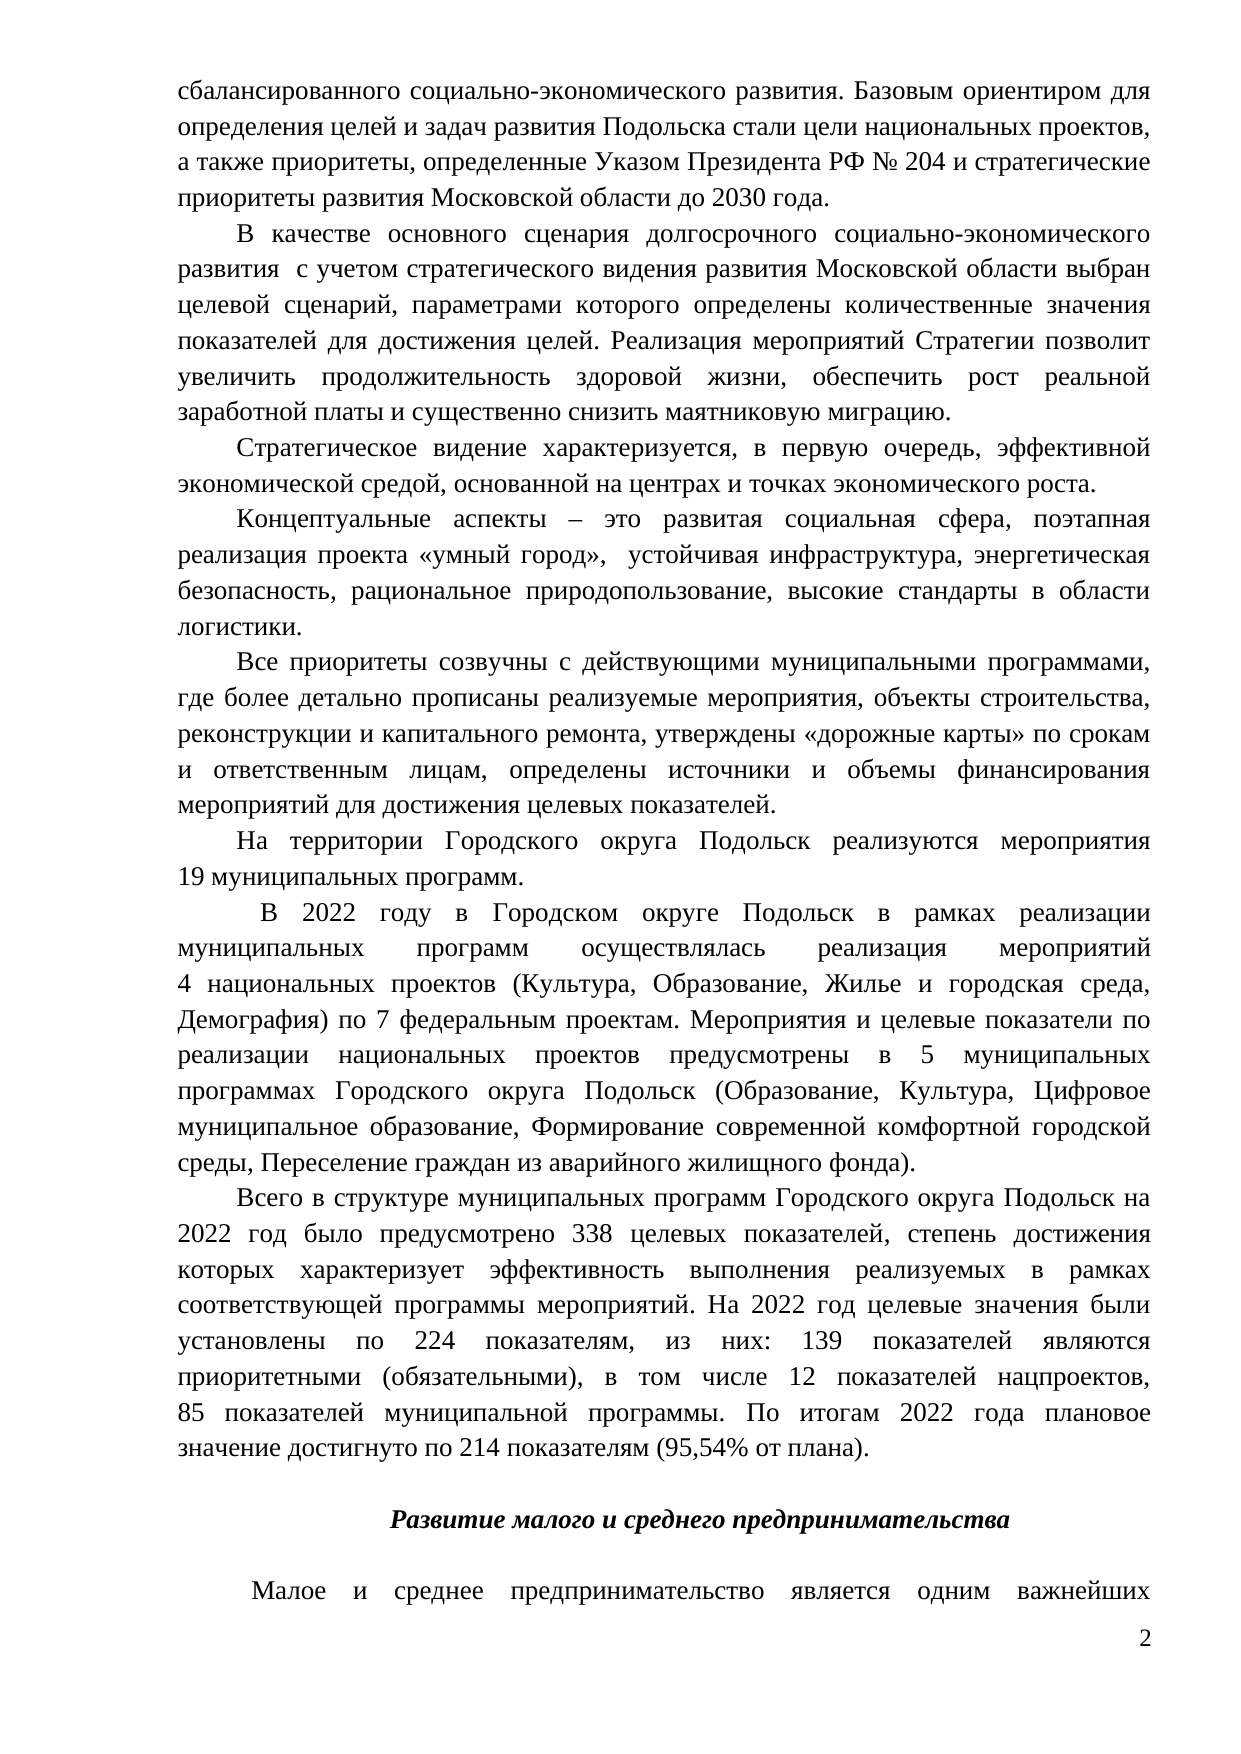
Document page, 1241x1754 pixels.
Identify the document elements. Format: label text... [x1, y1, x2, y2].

text Стратегическое видение характеризуется, в первую очередь, эффективной экономической средой, основанной на центрах и точках экономического роста. [177, 431, 1152, 498]
text Все приоритеты созвучны с действующими муниципальными программами, где более детально прописаны реализуемые мероприятия, объекты строительства, реконструкции и капитального ремонта, утверждены «дорожные карты» по срокам и ответственным лицам, определены источники и объемы финансирования мероприятий для достижения целевых показателей. [177, 646, 1152, 819]
text В 2022 году в Городском округе Подольск в рамках реализации муниципальных программ осуществлялась реализация мероприятий 4 национальных проектов (Культура, Образование, Жилье и городская среда, Демография) по 7 федеральным проектам. Мероприятия и целевые показатели по реализации национальных проектов предусмотрены в 5 муниципальных программах Городского округа Подольск (Образование, Культура, Цифровое муниципальное образование, Формирование современной комфортной городской среды, Переселение граждан из аварийного жилищного фонда). [177, 896, 1152, 1177]
text В качестве основного сценария долгосрочного социально-экономического развития с учетом стратегического видения развития Московской области выбран целевой сценарий, параметрами которого определены количественные значения показателей для достижения целей. Реализация мероприятий Стратегии позволит увеличить продолжительность здоровой жизни, обеспечить рост реальной заработной платы и существенно снизить маятниковую миграцию. [177, 217, 1152, 427]
text Концептуальные аспекты – это развитая социальная сфера, поэтапная реализация проекта «умный город», устойчивая инфраструктура, энергетическая безопасность, рациональное природопользование, высокие стандарты в области логистики. [177, 503, 1152, 641]
text Всего в структуре муниципальных программ Городского округа Подольск на 2022 год было предусмотрено 338 целевых показателей, степень достижения которых характеризует эффективность выполнения реализуемых в рамках соответствующей программы мероприятий. На 2022 год целевые значения были установлены по 224 показателям, из них: 139 показателей являются приоритетными (обязательными), в том числе 12 показателей нацпроектов, 85 показателей муниципальной программы. По итогам 2022 года плановое значение достигнуто по 214 показателям (95,54% от плана). [177, 1181, 1152, 1463]
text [177, 74, 1152, 212]
text На территории Городского округа Подольск реализуются мероприятия 19 муниципальных программ. [177, 824, 1152, 891]
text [177, 1574, 1152, 1606]
text Развитие малого и среднего предпринимательства [177, 1503, 1152, 1534]
